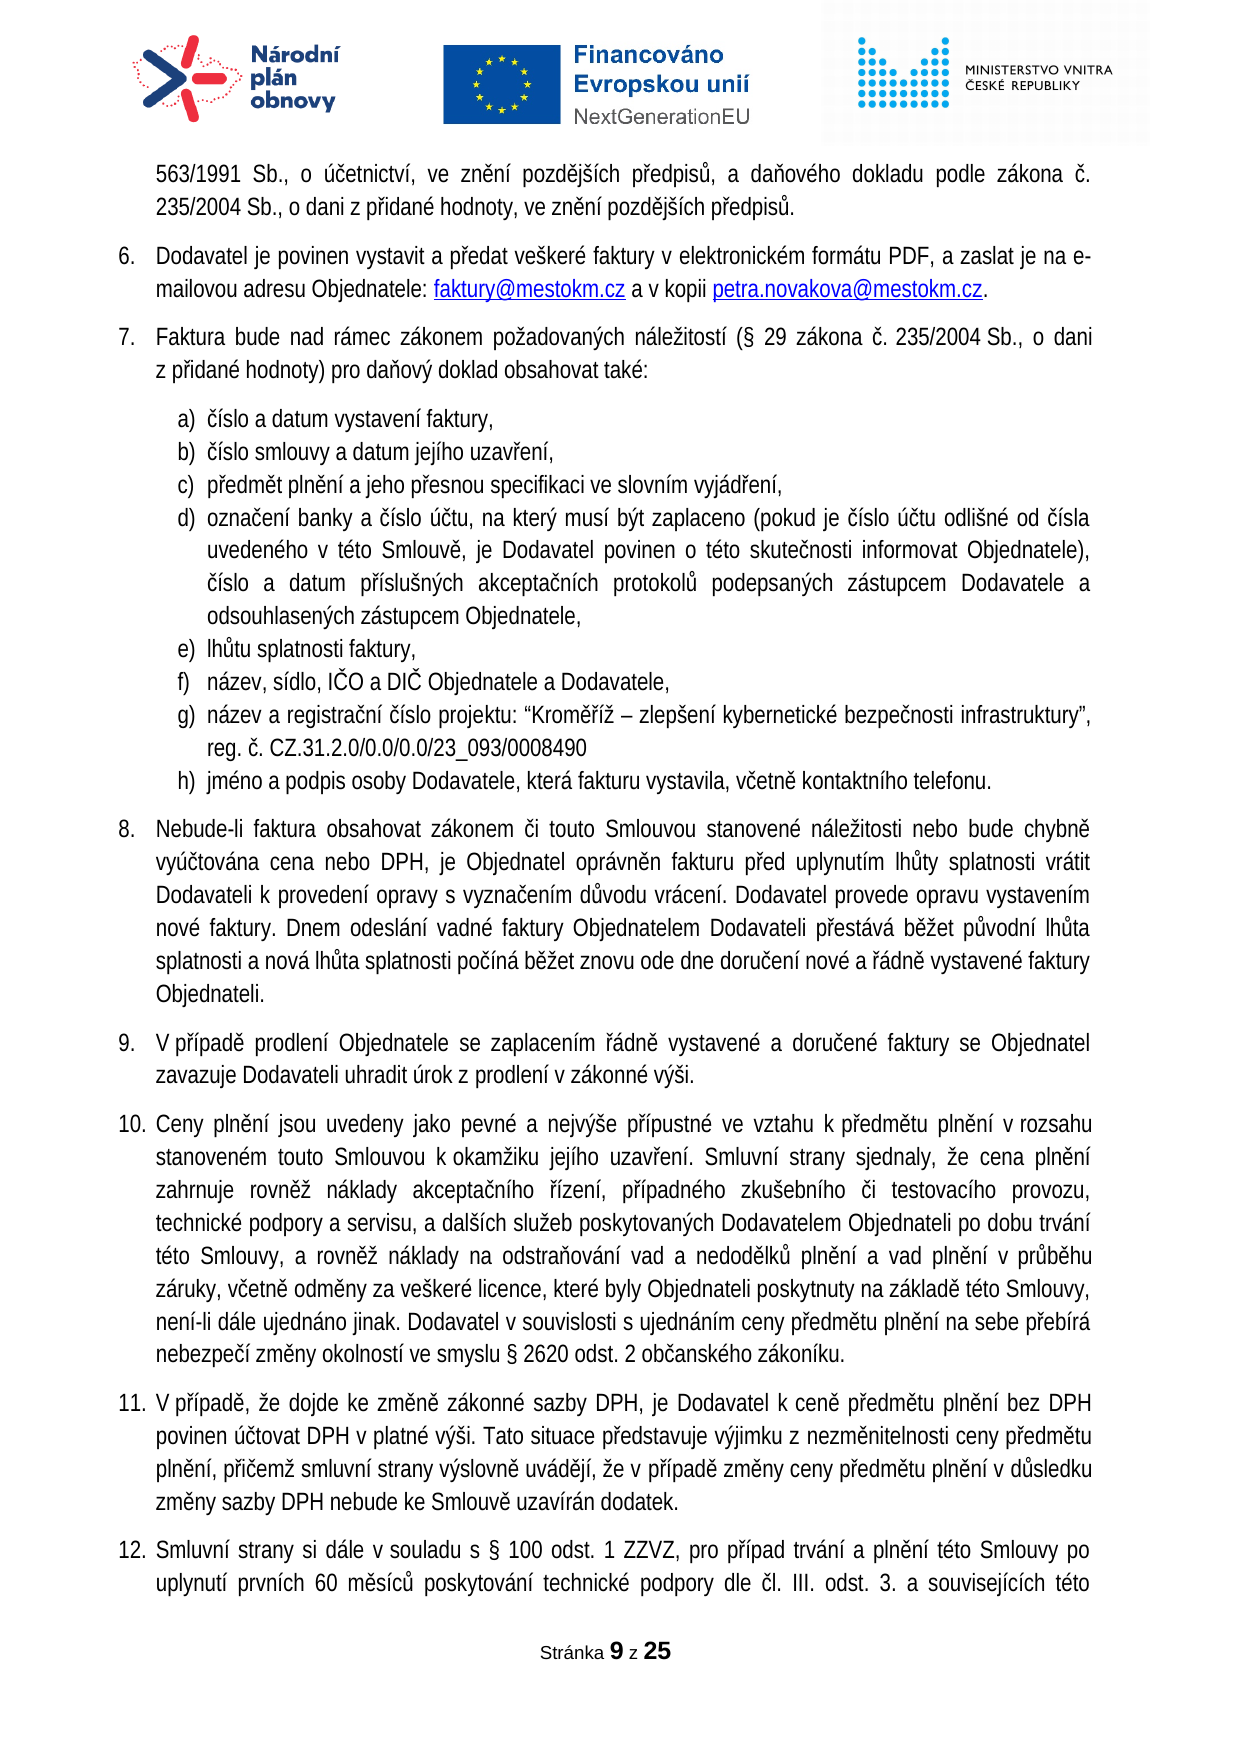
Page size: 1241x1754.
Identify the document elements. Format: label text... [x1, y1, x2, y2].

list jméno a podpis osoby Dodavatele, která fakturu vystavila, včetně kontaktního telefonu. [177, 766, 1092, 794]
list název, sídlo, IČO a DIČ Objednatele a Dodavatele, [177, 667, 1092, 696]
list Ceny plnění jsou uvedeny jako pevné a nejvýše přípustné ve vztahu k předmětu plnění v rozsahu stanoveném touto Smlouvou k okamžiku jejího uzavření. Smluvní strany sjednaly, že cena plnění zahrnuje rovněž náklady akceptačního řízení, případného zkušebního či testovacího provozu, technické podpory a servisu, a dalších služeb poskytovaných Dodavatelem Objednateli po dobu trvání této Smlouvy, a rovněž náklady na odstraňování vad a nedodělků plnění a vad plnění v průběhu záruky, včetně odměny za veškeré licence, které byly Objednateli poskytnuty na základě této Smlouvy, není-li dále ujednáno jinak. Dodavatel v souvislosti s ujednáním ceny předmětu plnění na sebe přebírá nebezpečí změny okolností ve smyslu § 2620 odst. 2 občanského zákoníku. [118, 1109, 1092, 1368]
picture [820, 0, 1151, 146]
list Dodavatel je povinen vystavit a předat veškeré faktury v elektronickém formátu PDF, a zaslat je na e-mailovou adresu Objednatele: faktury@mestokm.cz a v kopii petra.novakova@mestokm.cz. [118, 241, 1092, 302]
list lhůtu splatnosti faktury, [177, 634, 1092, 663]
list V případě, že dojde ke změně zákonné sazby DPH, je Dodavatel k ceně předmětu plnění bez DPH povinen účtovat DPH v platné výši. Tato situace představuje výjimku z nezměnitelnosti ceny předmětu plnění, přičemž smluvní strany výslovně uvádějí, že v případě změny ceny předmětu plnění v důsledku změny sazby DPH nebude ke Smlouvě uzavírán dodatek. [118, 1388, 1092, 1515]
picture [434, 32, 772, 134]
list předmět plnění a jeho přesnou specifikaci ve slovním vyjádření, [177, 470, 1092, 498]
list číslo smlouvy a datum jejího uzavření, [177, 437, 1092, 465]
list označení banky a číslo účtu, na který musí být zaplaceno (pokud je číslo účtu odlišné od čísla uvedeného v této Smlouvě, je Dodavatel povinen o této skutečnosti informovat Objednatele), číslo a datum příslušných akceptačních protokolů podepsaných zástupcem Dodavatele a odsouhlasených zástupcem Objednatele, [177, 503, 1092, 630]
picture [119, 25, 359, 133]
list Nebude-li faktura obsahovat zákonem či touto Smlouvou stanovené náležitosti nebo bude chybně vyúčtována cena nebo DPH, je Objednatel oprávněn fakturu před uplynutím lhůty splatnosti vrátit Dodavateli k provedení opravy s vyznačením důvodu vrácení. Dodavatel provede opravu vystavením nové faktury. Dnem odeslání vadné faktury Objednatelem Dodavateli přestává běžet původní lhůta splatnosti a nová lhůta splatnosti počíná běžet znovu ode dne doručení nové a řádně vystavené faktury Objednateli. [118, 814, 1092, 1008]
list číslo a datum vystavení faktury, [177, 404, 1092, 432]
list V případě prodlení Objednatele se zaplacením řádně vystavené a doručené faktury se Objednatel zavazuje Dodavateli uhradit úrok z prodlení v zákonné výši. [118, 1028, 1092, 1089]
list Faktura bude nad rámec zákonem požadovaných náležitostí (§ 29 zákona č. 235/2004 Sb., o dani z přidané hodnoty) pro daňový doklad obsahovat také: [118, 322, 1092, 384]
list název a registrační číslo projektu: “Kroměříž – zlepšení kybernetické bezpečnosti infrastruktury”, reg. č. CZ.31.2.0/0.0/0.0/23_093/0008490 [177, 700, 1092, 762]
